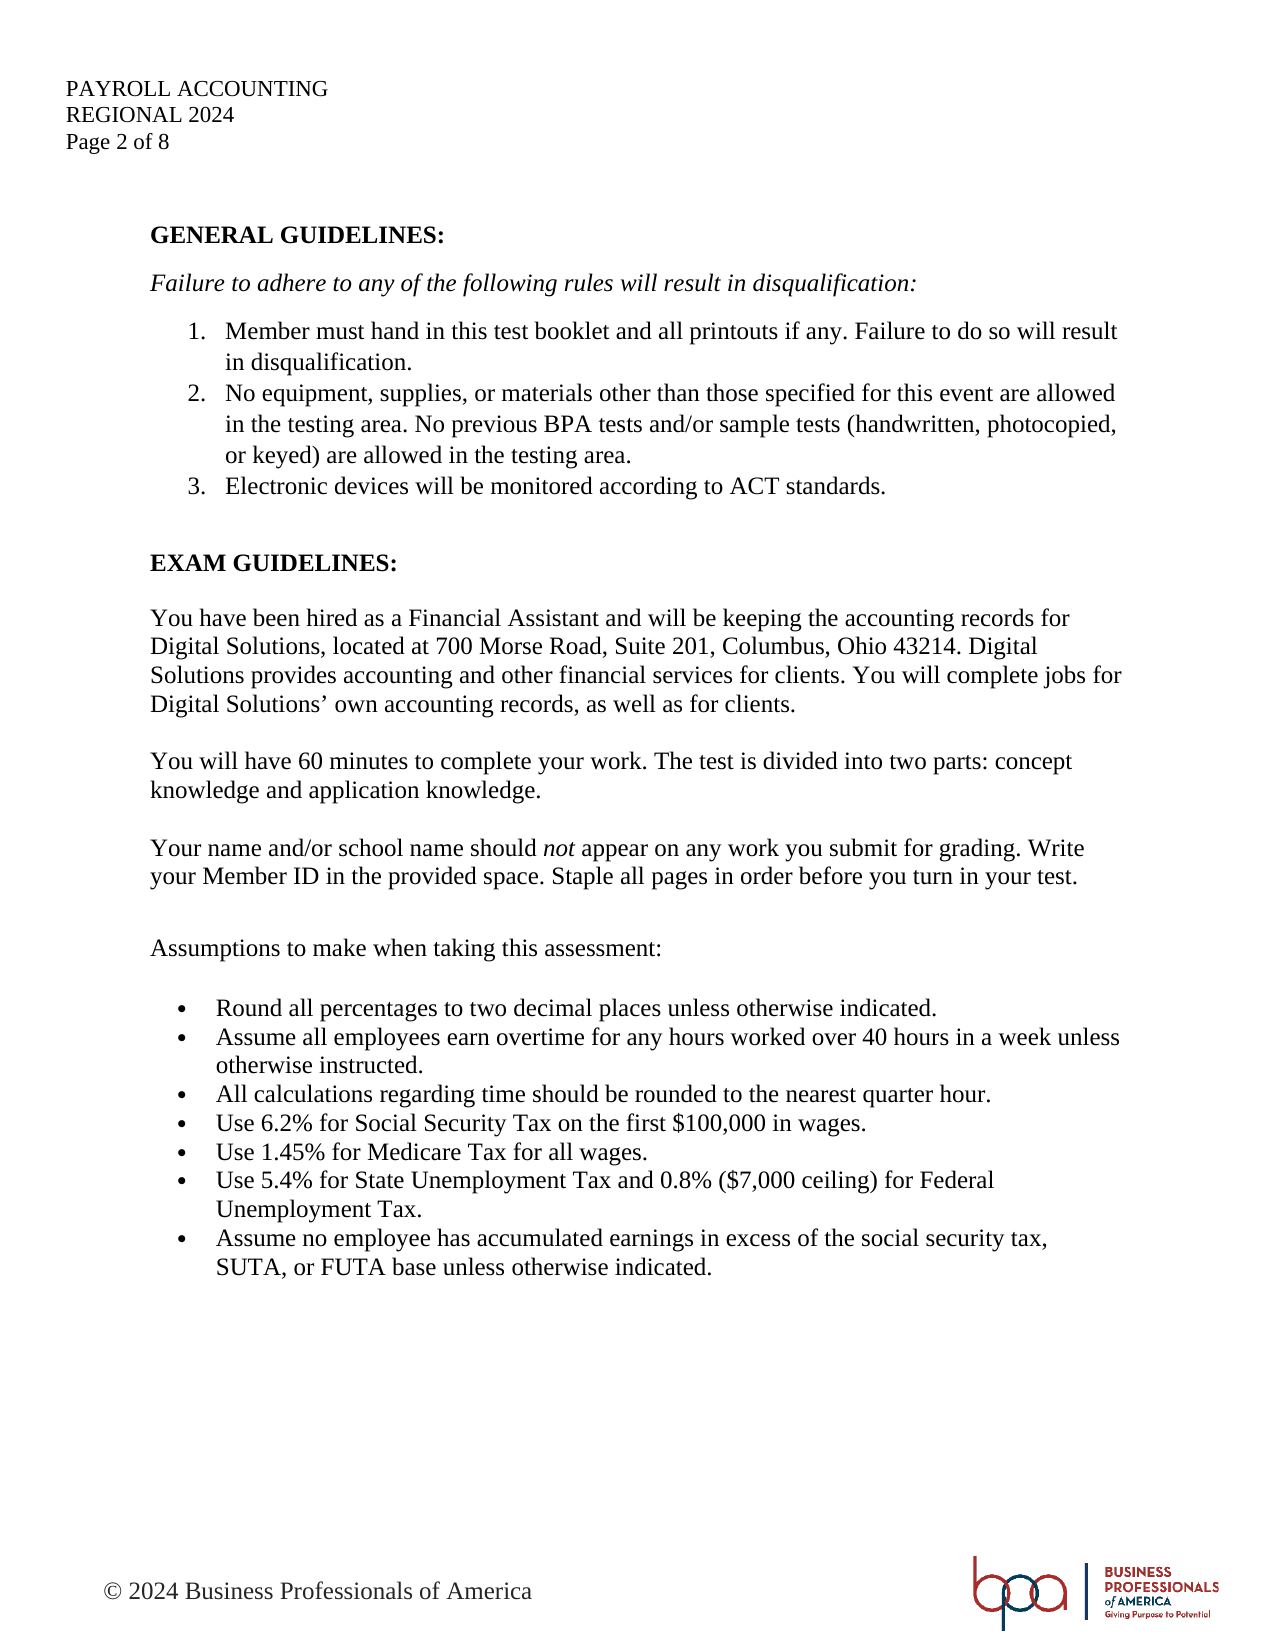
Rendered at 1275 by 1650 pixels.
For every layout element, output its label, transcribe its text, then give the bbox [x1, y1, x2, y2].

text You have been hired as a Financial Assistant and will be keeping the accounting records for Digital Solutions, located at 700 Morse Road, Suite 201, Columbus, Ohio 43214. Digital Solutions provides accounting and other financial services for clients. You will complete jobs for Digital Solutions’ own accounting records, as well as for clients. [150, 603, 1125, 718]
list Electronic devices will be monitored according to ACT standards. [187, 471, 1125, 500]
text Failure to adhere to any of the following rules will result in disqualification: [150, 268, 1125, 297]
list Member must hand in this test booklet and all printouts if any. Failure to do so will result in disqualification. [187, 316, 1125, 376]
text Assumptions to make when taking this assessment: [150, 933, 1125, 962]
text GENERAL GUIDELINES: [150, 221, 1125, 249]
picture [973, 1556, 1219, 1631]
list Assume all employees earn overtime for any hours worked over 40 hours in a week unless otherwise instructed. [178, 1022, 1125, 1079]
list No equipment, supplies, or materials other than those specified for this event are allowed in the testing area. No previous BPA tests and/or sample tests (handwritten, photocopied, or keyed) are allowed in the testing area. [187, 378, 1125, 469]
text Your name and/or school name should not appear on any work you submit for grading. Write your Member ID in the provided space. Staple all pages in order before you turn in your test. [150, 833, 1125, 890]
list Use 5.4% for State Unemployment Tax and 0.8% ($7,000 ceiling) for Federal Unemployment Tax. [178, 1166, 1125, 1223]
list Assume no employee has accumulated earnings in excess of the social security tax, SUTA, or FUTA base unless otherwise indicated. [178, 1223, 1125, 1281]
text EXAM GUIDELINES: [150, 548, 1125, 576]
list All calculations regarding time should be rounded to the nearest quarter hour. [178, 1079, 1125, 1108]
list Use 6.2% for Social Security Tax on the first $100,000 in wages. [178, 1108, 1125, 1137]
text You will have 60 minutes to complete your work. The test is divided into two parts: concept knowledge and application knowledge. [150, 746, 1125, 804]
list Use 1.45% for Medicare Tax for all wages. [178, 1137, 1125, 1166]
list Round all percentages to two decimal places unless otherwise indicated. [178, 993, 1125, 1022]
